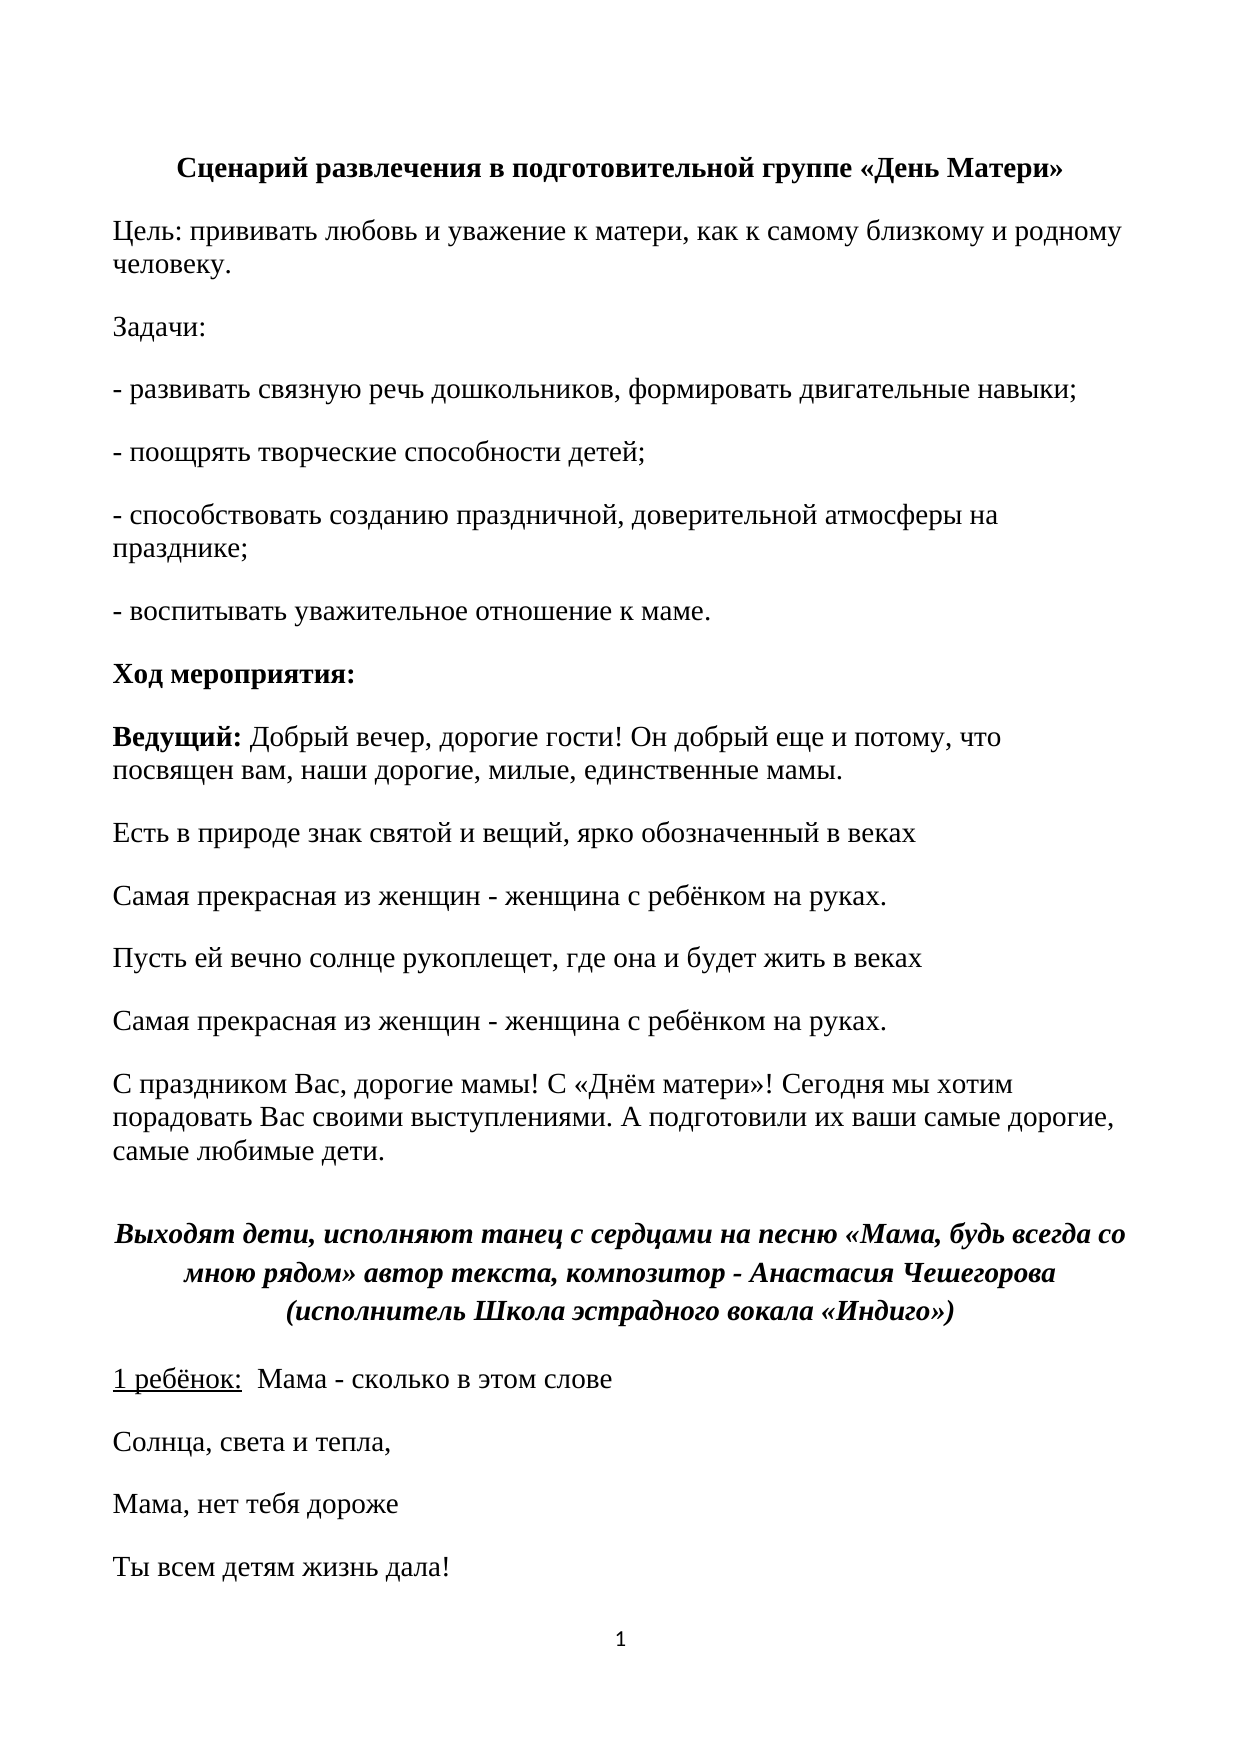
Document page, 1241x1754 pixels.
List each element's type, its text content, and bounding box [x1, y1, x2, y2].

subtitle - способствовать созданию праздничной, доверительной атмосферы на празднике; [112, 497, 1128, 564]
text Пусть ей вечно солнце рукоплещет, где она и будет жить в веках [112, 940, 1128, 974]
text Ведущий: Добрый вечер, дорогие гости! Он добрый еще и потому, что посвящен вам, наши дорогие, милые, единственные мамы. [112, 719, 1128, 786]
text Ход мероприятия: [112, 656, 1128, 689]
text Самая прекрасная из женщин - женщина с ребёнком на руках. [112, 878, 1128, 911]
text Сценарий развлечения в подготовительной группе «День Матери» [112, 150, 1128, 183]
subtitle Выходят дети, исполняют танец с сердцами на песню «Мама, будь всегда со мною рядом» автор текста, композитор - Анастасия Чешегорова (исполнитель Школа эстрадного вокала «Индиго») [112, 1216, 1128, 1327]
text С праздником Вас, дорогие мамы! С «Днём матери»! Сегодня мы хотим порадовать Вас своими выступлениями. А подготовили их ваши самые дорогие, самые любимые дети. [112, 1066, 1128, 1166]
text Есть в природе знак святой и вещий, ярко обозначенный в веках [112, 815, 1128, 848]
text Мама, нет тебя дороже [112, 1487, 1128, 1520]
text - развивать связную речь дошкольников, формировать двигательные навыки; [112, 372, 1128, 405]
text Ты всем детям жизнь дала! [112, 1549, 1128, 1583]
text 1 ребёнок: Мама - сколько в этом слове [112, 1361, 1128, 1395]
subtitle Цель: прививать любовь и уважение к матери, как к самому близкому и родному человеку. [112, 213, 1128, 280]
text Солнца, света и тепла, [112, 1424, 1128, 1457]
text Задачи: [112, 309, 1128, 342]
text - поощрять творческие способности детей; [112, 434, 1128, 468]
text - воспитывать уважительное отношение к маме. [112, 593, 1128, 627]
text Самая прекрасная из женщин - женщина с ребёнком на руках. [112, 1003, 1128, 1037]
